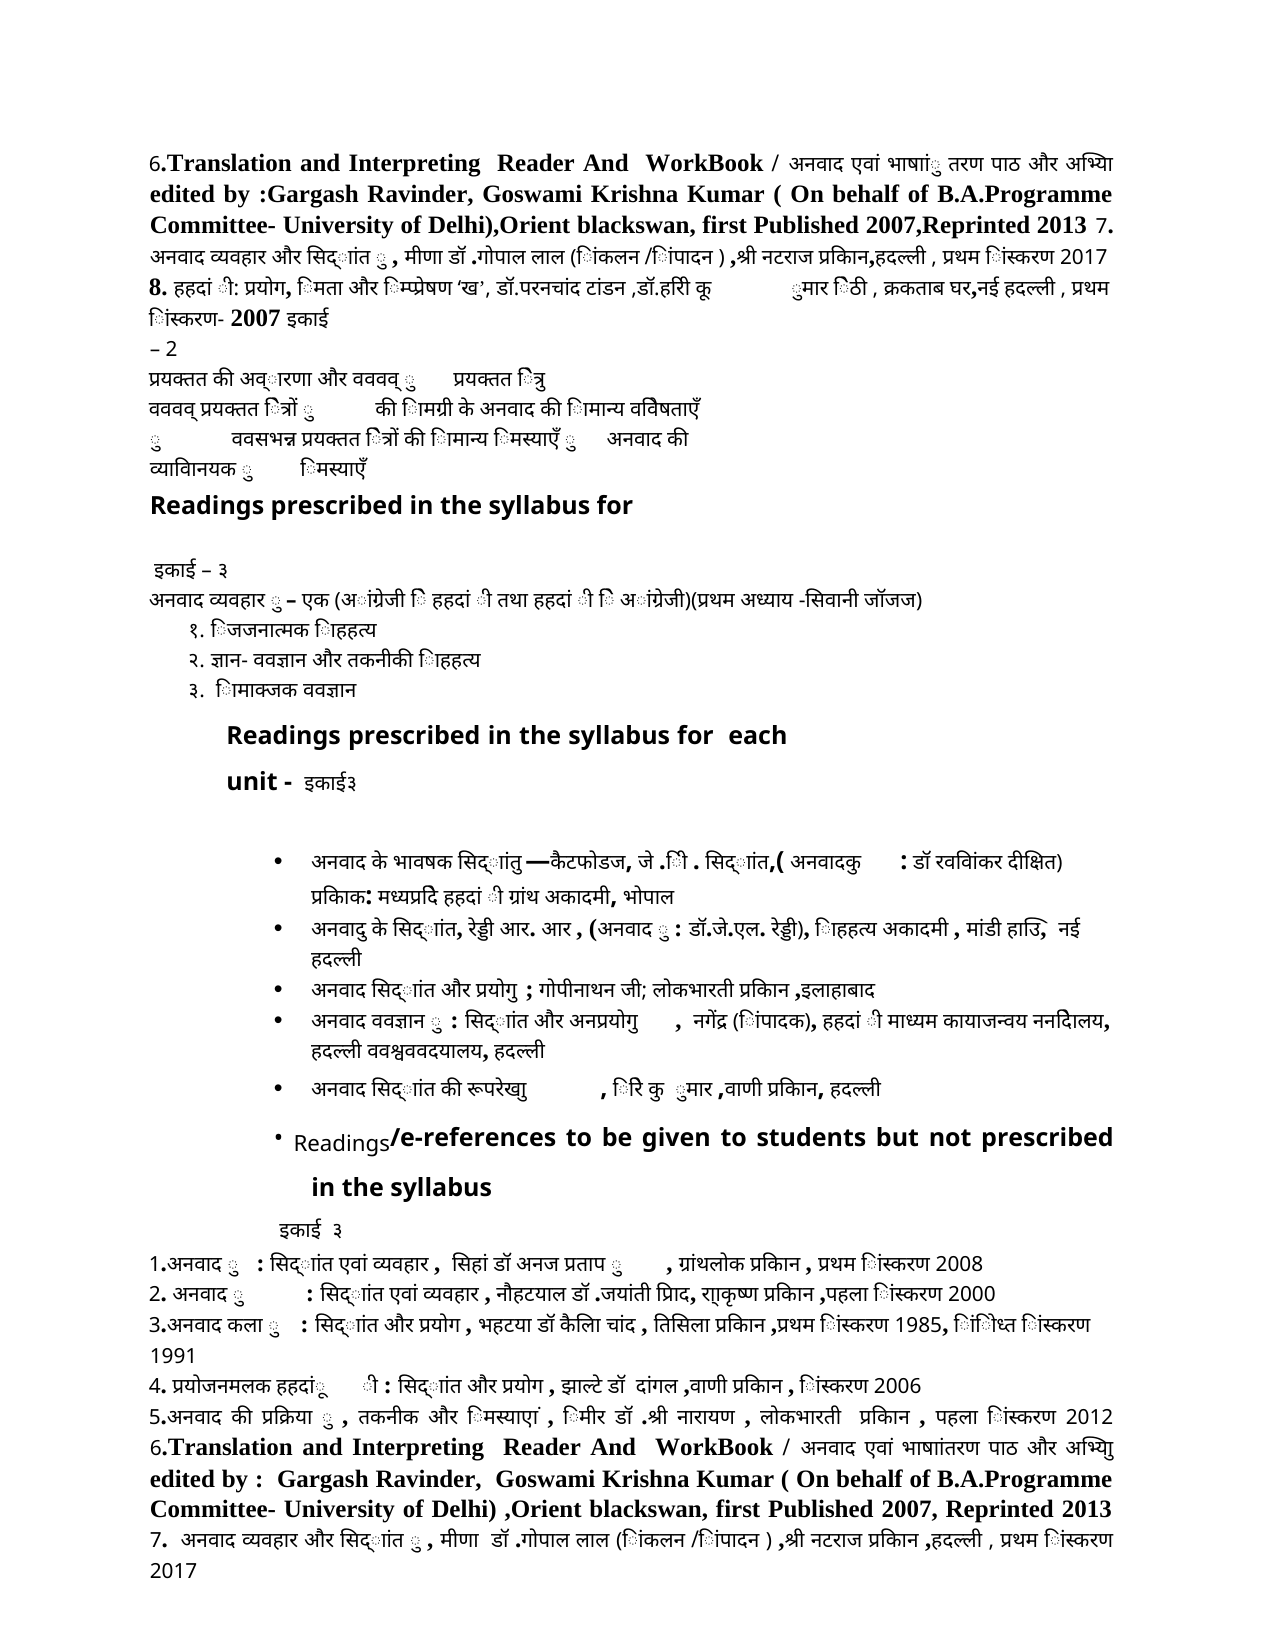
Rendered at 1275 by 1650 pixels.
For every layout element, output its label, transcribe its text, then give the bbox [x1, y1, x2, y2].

text िांस्करण- 2007 इकाई – 2 [148, 303, 334, 363]
subtitle Readings prescribed in the syllabus for [149, 488, 1114, 522]
list अनवाद सिद्ाांत की रूपरेखाु , िरेि कु ुमार ,वाणी प्रकािन, हदल्ली [274, 1069, 1114, 1103]
text ३. िामाक्जक ववज्ञान [188, 675, 1114, 703]
text इकाई ३ [274, 1215, 1114, 1244]
subtitle Readings prescribed in the syllabus for each unit - इकाई३ [226, 718, 789, 799]
text अनवाद व्यवहार ु – एक (अांग्रेजी िे हहदां ी तथा हहदां ी िे अांग्रेजी)(प्रथम अध्याय -सिवानी जॉजज) [148, 585, 1114, 614]
list अनवाद ववज्ञान ु : सिद्ाांत और अनप्रयोगु , नगेंद्र (िांपादक), हहदां ी माध्यम कायाजन्वय ननदेिालय, हदल्ली ववश्वववदयालय, हदल्ली [274, 1004, 1114, 1064]
list अनवाद के भावषक सिद्ाांतु —कैटफोडज, जे .िी . सिद्ाांत,( अनवादकु : डॉ रवविांकर दीक्षित) प्रकािक: मध्यप्रदेि हहदां ी ग्रांथ अकादमी, भोपाल [274, 843, 1114, 912]
text 1.अनवाद ु : सिद्ाांत एवां व्यवहार , सिहां डॉ अनज प्रताप ु , ग्रांथलोक प्रकािन , प्रथम िांस्करण 2008 [148, 1248, 1114, 1277]
text इकाई – ३ [148, 556, 1114, 584]
text १. िजजनात्मक िाहहत्य [188, 615, 1114, 643]
text 5.अनवाद की प्रक्रिया ु , तकनीक और िमस्याएां , िमीर डॉ .श्री नारायण , लोकभारती प्रकािन , पहला िांस्करण 2012 6.Translation and Interpreting Reader And WorkBook / अनवाद एवां भाषाांतरण पाठ और अभ्यािु edited by : Gargash Ravinder, Goswami Krishna Kumar ( On behalf of B.A.Programme Committee- University of Delhi) ,Orient blackswan, first Published 2007, Reprinted 2013 7. अनवाद व्यवहार और सिद्ाांत ु , मीणा डॉ .गोपाल लाल (िांकलन /िांपादन ) ,श्री नटराज प्रकािन ,हदल्ली , प्रथम िांस्करण 2017 [148, 1401, 1113, 1585]
text 3.अनवाद कला ु : सिद्ाांत और प्रयोग , भहटया डॉ कैलाि चांद , तिसिला प्रकािन ,प्रथम िांस्करण 1985, िांिोध्त िांस्करण 1991 [148, 1309, 1114, 1369]
list अनवादु के सिद्ाांत, रेड्डी आर. आर , (अनवाद ु : डॉ.जे.एल. रेड्डी), िाहहत्य अकादमी , मांडी हाउि, नई हदल्ली [274, 913, 1114, 972]
text प्रयक्तत की अव्ारणा और वववव् ु प्रयक्तत िेत्रु [148, 364, 1114, 393]
text वववव् प्रयक्तत िेत्रों ु की िामग्री के अनवाद की िामान्य वविेषताएँ ु ववसभन्न प्रयक्तत िेत्रों की िामान्य िमस्याएँ ु अनवाद की व्याविानयक ु िमस्याएँ [148, 394, 711, 482]
list अनवाद सिद्ाांत और प्रयोगु ; गोपीनाथन जी; लोकभारती प्रकािन ,इलाहाबाद [274, 974, 1114, 1003]
text 4. प्रयोजनमलक हहदांू ी : सिद्ाांत और प्रयोग , झाल्टे डॉ दांगल ,वाणी प्रकािन , िांस्करण 2006 [148, 1371, 1114, 1400]
text २. ज्ञान- ववज्ञान और तकनीकी िाहहत्य [188, 645, 1114, 673]
text 2. अनवाद ु : सिद्ाांत एवां व्यवहार , नौहटयाल डॉ .जयांती प्रिाद, रा्ाकृष्ण प्रकािन ,पहला िांस्करण 2000 [148, 1278, 1114, 1308]
text 6.Translation and Interpreting Reader And WorkBook / अनवाद एवां भाषाांु तरण पाठ और अभ्याि edited by :Gargash Ravinder, Goswami Krishna Kumar ( On behalf of B.A.Programme Committee- University of Delhi),Orient blackswan, first Published 2007,Reprinted 2013 7. अनवाद व्यवहार और सिद्ाांत ु , मीणा डॉ .गोपाल लाल (िांकलन /िांपादन ) ,श्री नटराज प्रकािन,हदल्ली , प्रथम िांस्करण 2017 [148, 148, 1113, 271]
text 8. हहदां ी: प्रयोग, िमता और िम्प्प्रेषण ‘ख’, डॉ.परनचांद टांडन ,डॉ.हरीि कू ुमार िेठी , क्रकताब घर,नई हदल्ली , प्रथम [148, 272, 1114, 302]
subtitle • Readings/e-references to be given to students but not prescribed in the syllabus [274, 1105, 1114, 1203]
